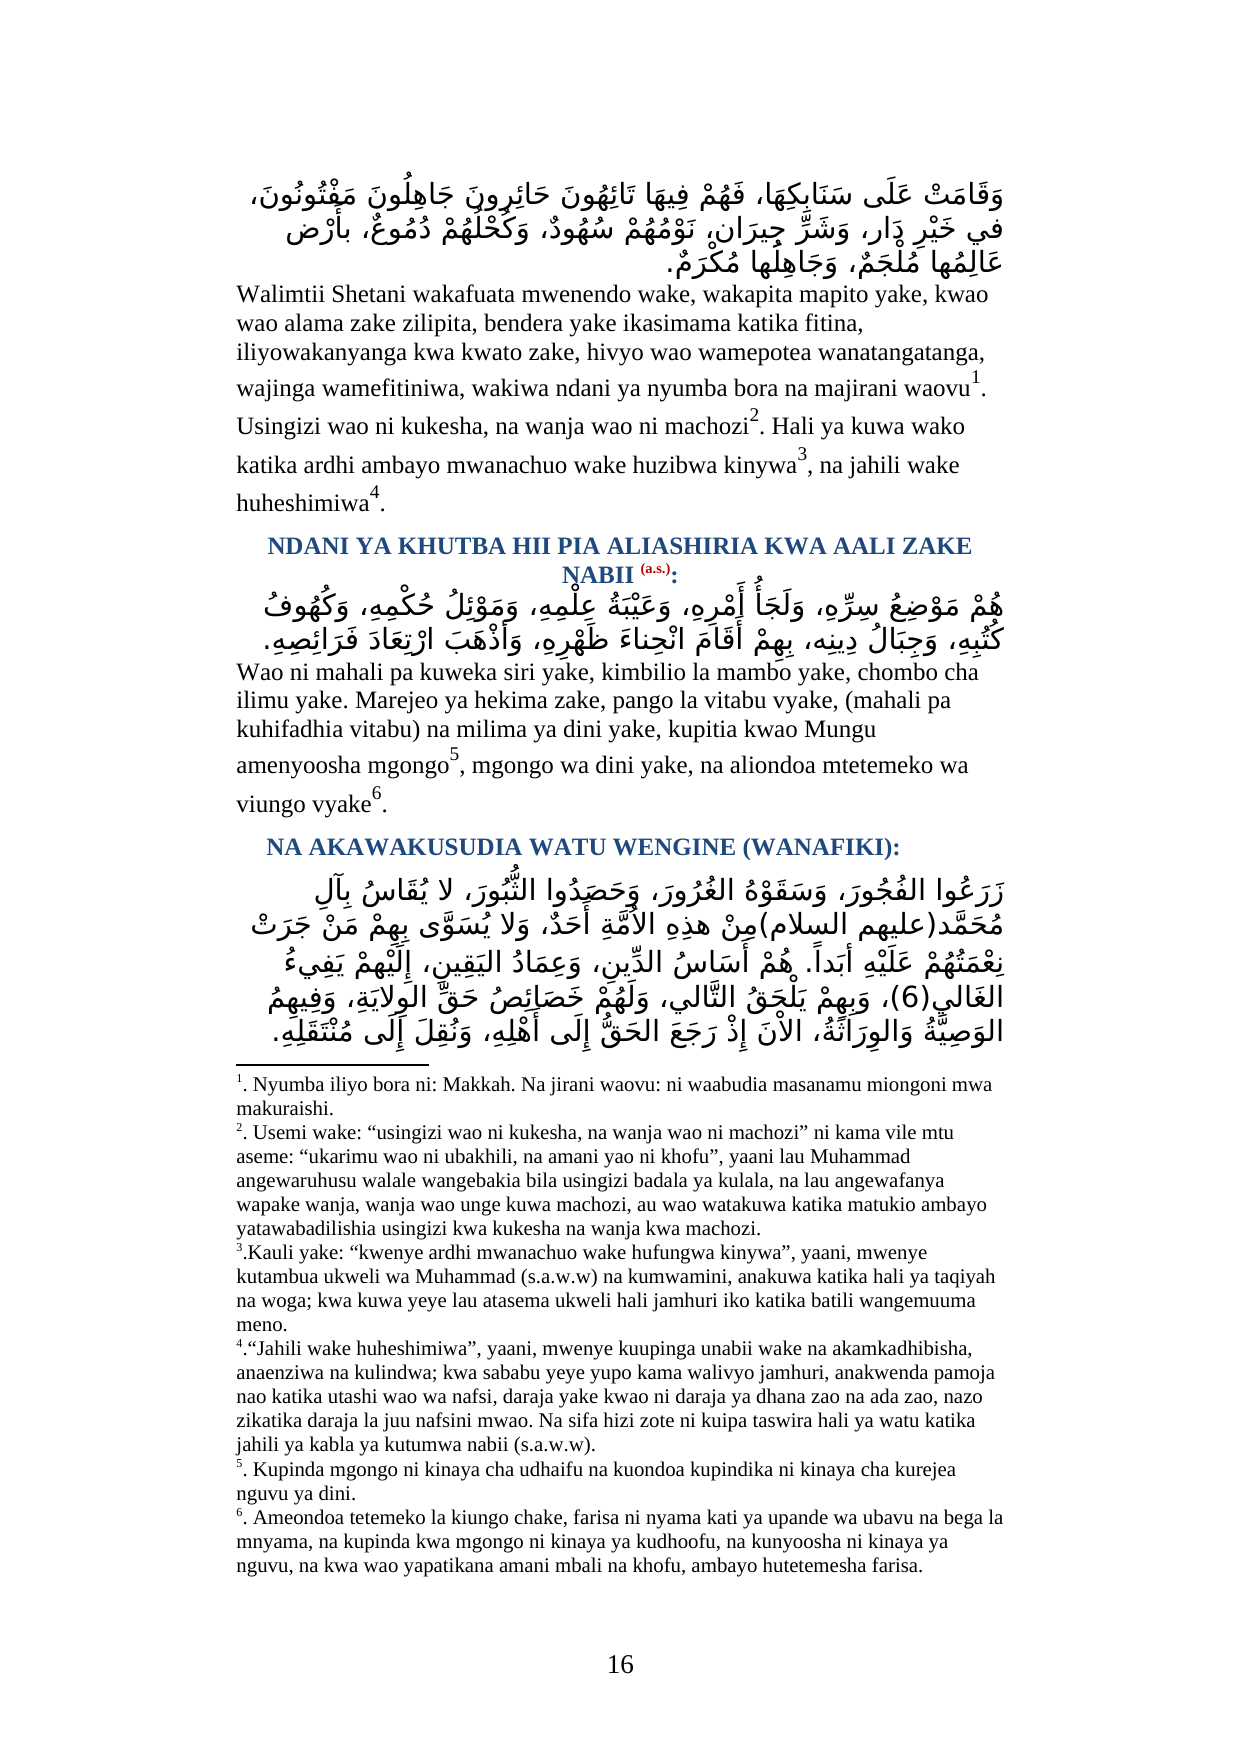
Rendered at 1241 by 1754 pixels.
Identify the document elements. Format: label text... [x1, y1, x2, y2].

text Wao ni mahali pa kuweka siri yake, kimbilio la mambo yake, chombo cha ilimu yake. Marejeo ya hekima zake, pango la vitabu vyake, (mahali pa kuhifadhia vitabu) na milima ya dini yake, kupitia kwao Mungu amenyoosha mgongo, mgongo wa dini yake, na aliondoa mtetemeko wa viungo vyake. [236, 657, 1004, 819]
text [236, 177, 1004, 279]
subtitle NA AKAWAKUSUDIA WATU WENGINE (WANAFIKI): [236, 832, 1004, 861]
text زَرَعُوا الفُجُورَ، وَسَقَوْهُ الغُرُورَ، وَحَصَدُوا الثُّبُورَ، لا يُقَاسُ بِآلِ مُحَمَّد(عليهم السلام)مِنْ هذِهِ الاُمَّةِ أَحَدٌ، وَلا يُسَوَّى بِهِمْ مَنْ جَرَتْ نِعْمَتُهُمْ عَلَيْهِ أبَداً. هُمْ أَسَاسُ الدِّينِ، وَعِمَادُ اليَقِينِ، إِلَيْهمْ يَفِيءُ الغَالي(6)، وَبِهِمْ يَلْحَقُ التَّالي، وَلَهُمْ خَصَائِصُ حَقِّ الوِلايَةِ، وَفِيهِمُ الوَصِيَّةُ وَالوِرَاثَةُ، الاْنَ إِذْ رَجَعَ الحَقُّ إِلَى أَهْلِهِ، وَنُقِلَ إِلَى مُنْتَقَلِهِ. [236, 873, 1004, 1048]
text Walimtii Shetani wakafuata mwenendo wake, wakapita mapito yake, kwao wao alama zake zilipita, bendera yake ikasimama katika fitina, iliyowakanyanga kwa kwato zake, hivyo wao wamepotea wanatangatanga, wajinga wamefitiniwa, wakiwa ndani ya nyumba bora na majirani waovu. Usingizi wao ni kukesha, na wanja wao ni machozi. Hali ya kuwa wako katika ardhi ambayo mwanachuo wake huzibwa kinywa, na jahili wake huheshimiwa. [236, 279, 1004, 519]
subtitle NDANI YA KHUTBA HII PIA ALIASHIRIA KWA AALI ZAKE NABII (a.s.): [236, 531, 1004, 589]
text هُمْ مَوْضِعُ سِرِّهِ، وَلَجَأُ أَمْرِهِ، وَعَيْبَةُ عِلْمِهِ، وَمَوْئِلُ حُكْمِهِ، وَكُهُوفُ كُتُبِهِ، وَجِبَالُ دِينِه، بِهِمْ أَقَامَ انْحِناءَ ظَهْرِهِ، وَأذْهَبَ ارْتِعَادَ فَرَائِصِهِ. [236, 589, 1004, 657]
